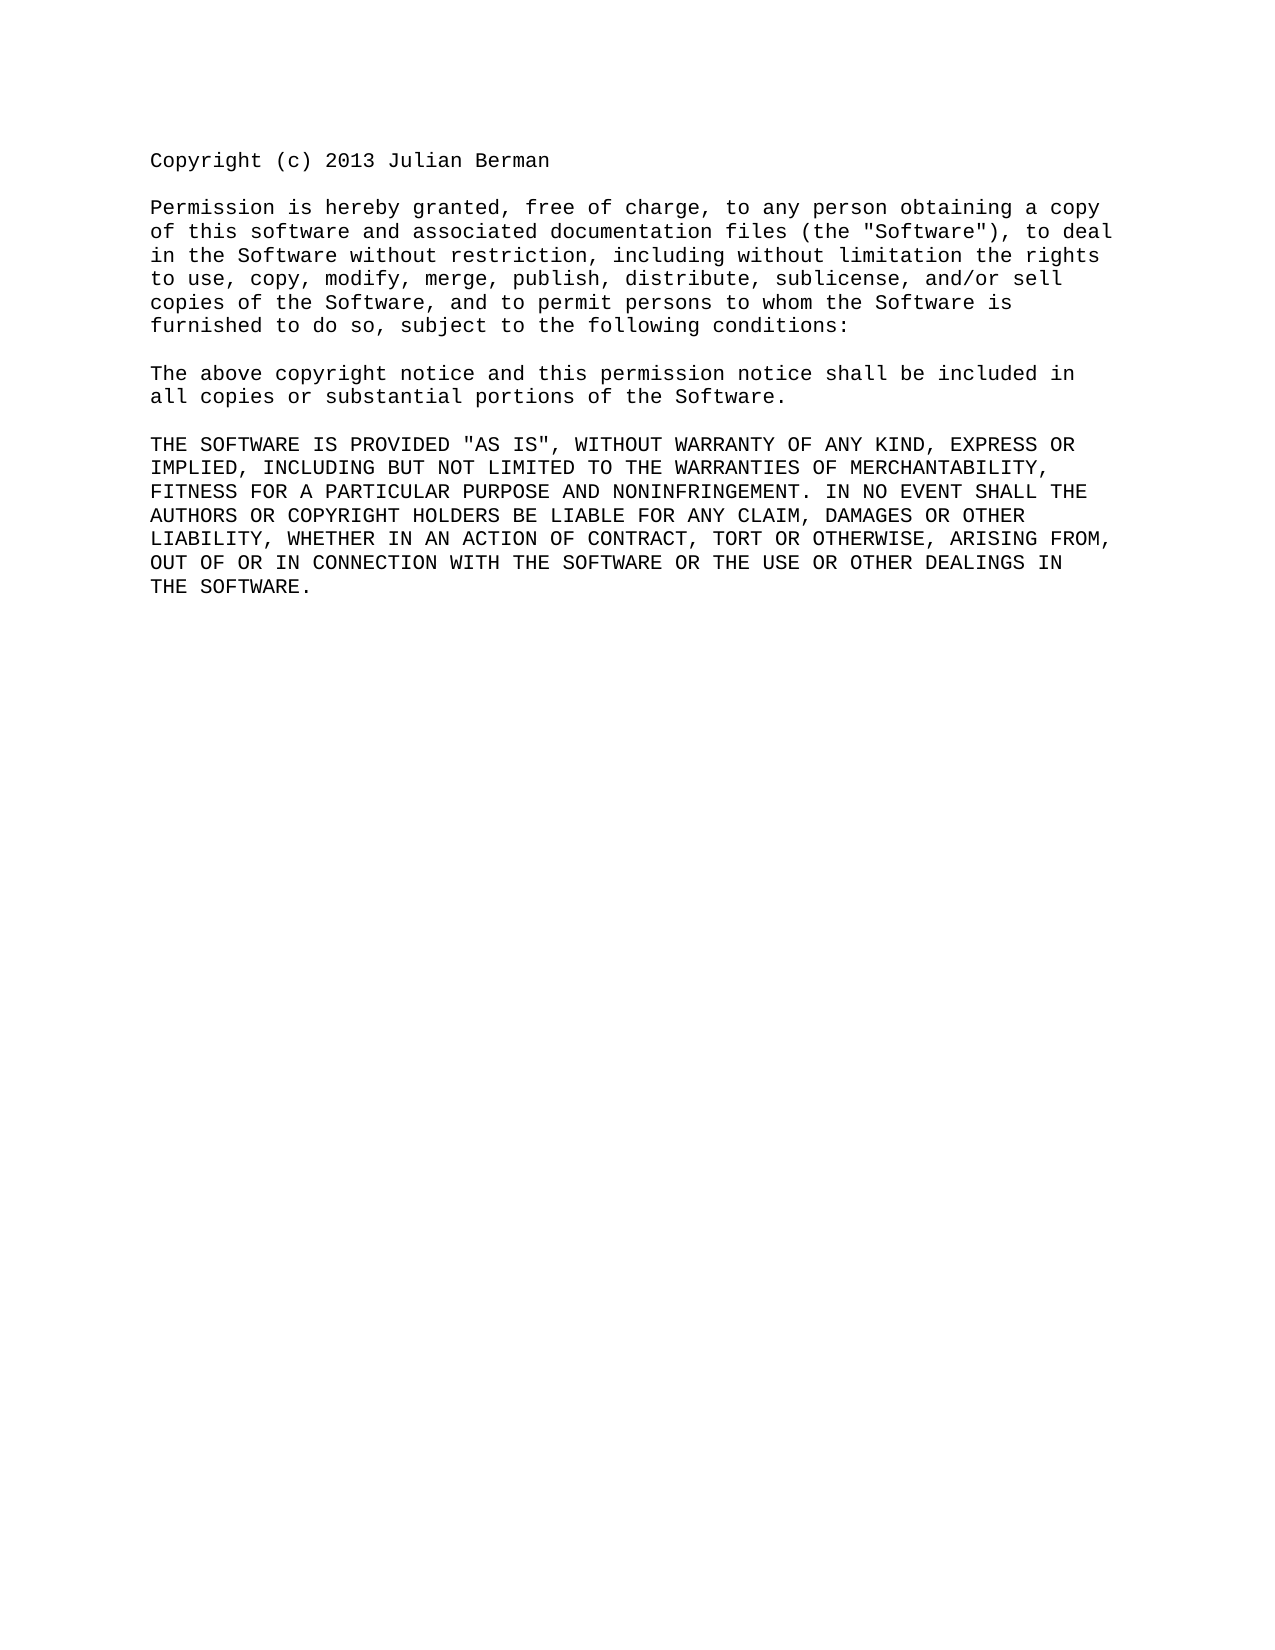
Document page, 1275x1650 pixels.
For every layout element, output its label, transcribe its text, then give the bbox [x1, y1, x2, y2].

text all copies or substantial portions of the Software. [150, 386, 1125, 410]
text OUT OF OR IN CONNECTION WITH THE SOFTWARE OR THE USE OR OTHER DEALINGS IN [150, 552, 1125, 576]
text The above copyright notice and this permission notice shall be included in [150, 363, 1125, 386]
text THE SOFTWARE IS PROVIDED "AS IS", WITHOUT WARRANTY OF ANY KIND, EXPRESS OR [150, 434, 1125, 457]
text of this software and associated documentation files (the "Software"), to deal [150, 221, 1125, 244]
text AUTHORS OR COPYRIGHT HOLDERS BE LIABLE FOR ANY CLAIM, DAMAGES OR OTHER [150, 505, 1125, 528]
text THE SOFTWARE. [150, 576, 1125, 599]
text IMPLIED, INCLUDING BUT NOT LIMITED TO THE WARRANTIES OF MERCHANTABILITY, [150, 457, 1125, 481]
text FITNESS FOR A PARTICULAR PURPOSE AND NONINFRINGEMENT. IN NO EVENT SHALL THE [150, 481, 1125, 505]
text copies of the Software, and to permit persons to whom the Software is [150, 292, 1125, 316]
text in the Software without restriction, including without limitation the rights [150, 244, 1125, 268]
text Copyright (c) 2013 Julian Berman [150, 150, 1125, 174]
text furnished to do so, subject to the following conditions: [150, 316, 1125, 339]
text Permission is hereby granted, free of charge, to any person obtaining a copy [150, 197, 1125, 221]
text LIABILITY, WHETHER IN AN ACTION OF CONTRACT, TORT OR OTHERWISE, ARISING FROM, [150, 528, 1125, 552]
text to use, copy, modify, merge, publish, distribute, sublicense, and/or sell [150, 268, 1125, 292]
